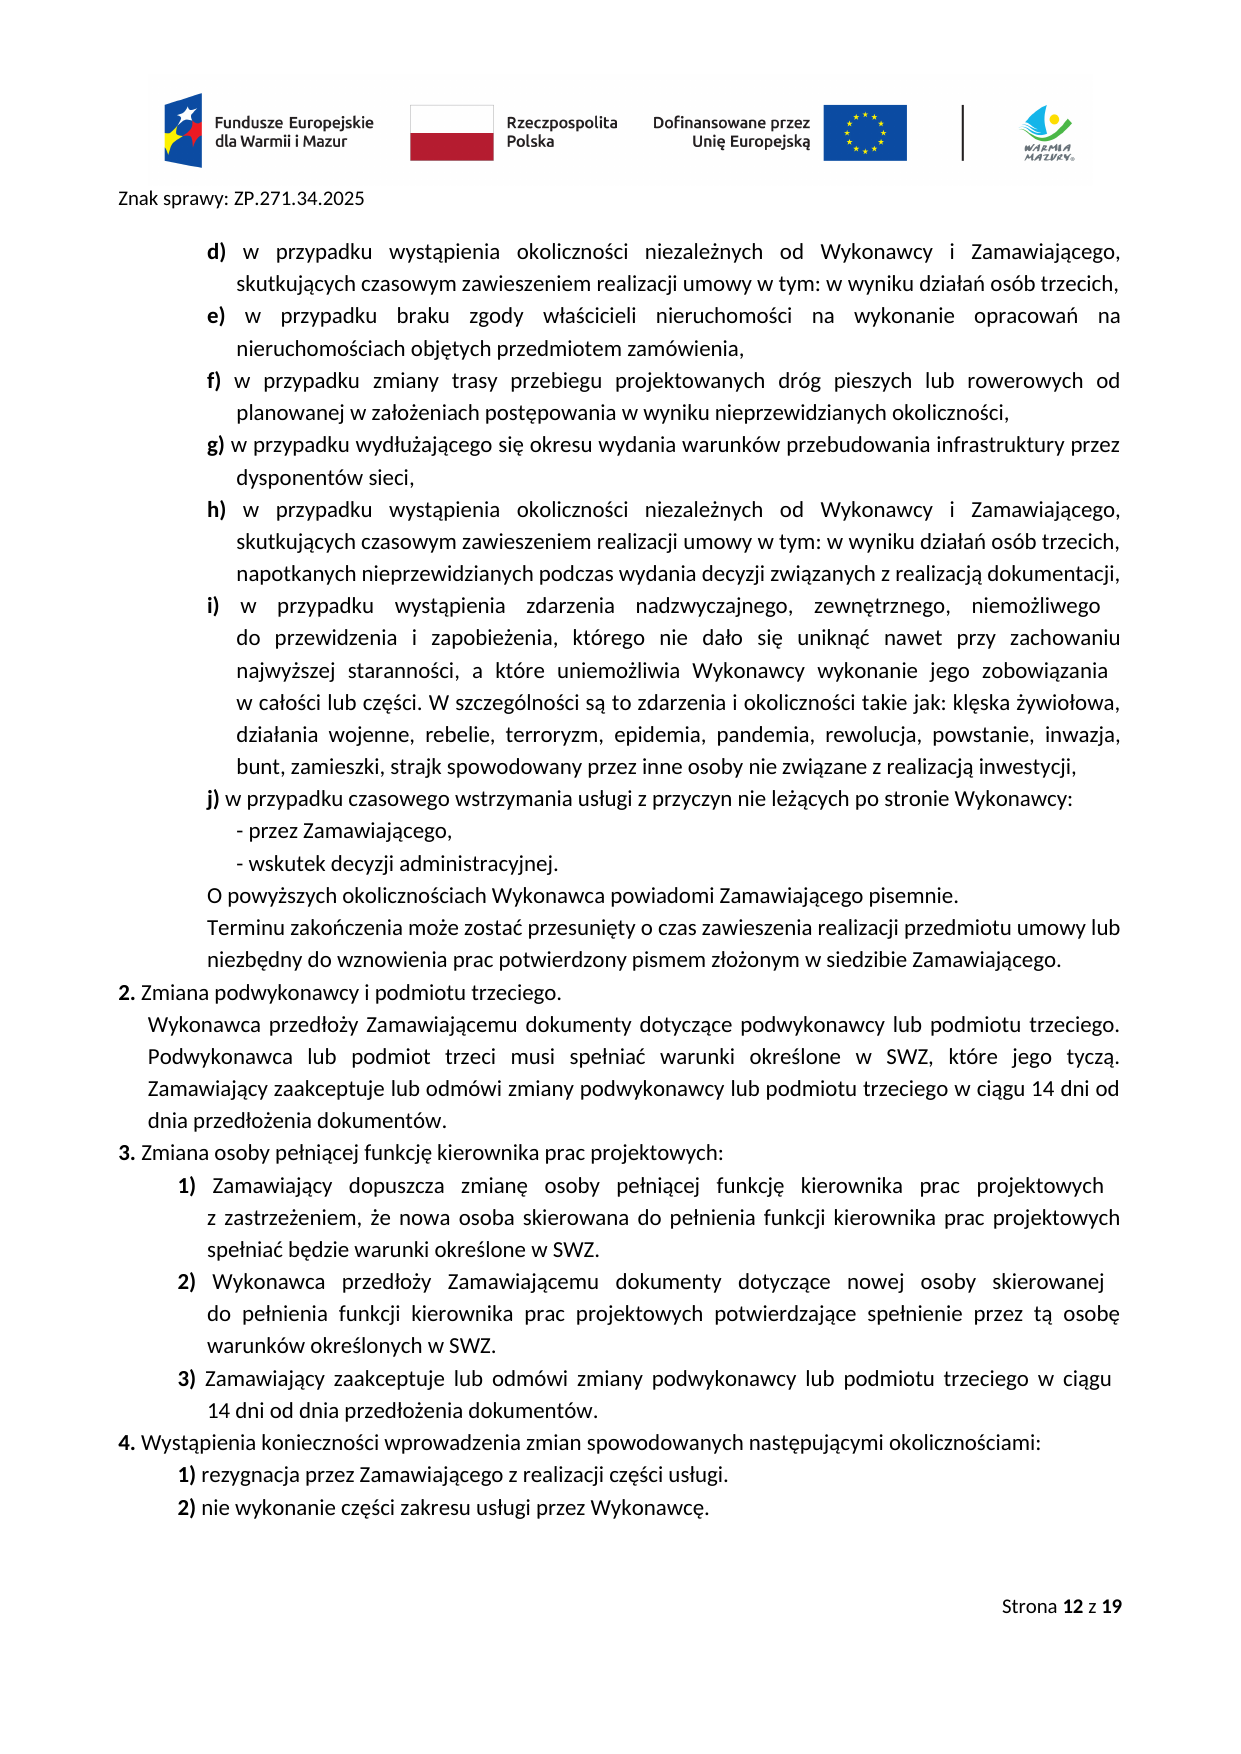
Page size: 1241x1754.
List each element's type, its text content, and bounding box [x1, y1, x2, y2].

text 1) Zamawiający dopuszcza zmianę osoby pełniącej funkcję kierownika prac projektowych z zastrzeżeniem, że nowa osoba skierowana do pełnienia funkcji kierownika prac projektowych spełniać będzie warunki określone w SWZ. [177, 1171, 1122, 1263]
text 4. Wystąpienia konieczności wprowadzenia zmian spowodowanych następującymi okolicznościami: [118, 1428, 1122, 1456]
text Terminu zakończenia może zostać przesunięty o czas zawieszenia realizacji przedmiotu umowy lub niezbędny do wznowienia prac potwierdzony pismem złożonym w siedzibie Zamawiającego. [207, 913, 1122, 973]
text O powyższych okolicznościach Wykonawca powiadomi Zamawiającego pisemnie. [207, 881, 1122, 909]
text 3) Zamawiający zaakceptuje lub odmówi zmiany podwykonawcy lub podmiotu trzeciego w ciągu 14 dni od dnia przedłożenia dokumentów. [177, 1364, 1122, 1424]
text - przez Zamawiającego, [236, 817, 1122, 845]
text i) w przypadku wystąpienia zdarzenia nadzwyczajnego, zewnętrznego, niemożliwego do przewidzenia i zapobieżenia, którego nie dało się uniknąć nawet przy zachowaniu najwyższej staranności, a które uniemożliwia Wykonawcy wykonanie jego zobowiązania w całości lub części. W szczególności są to zdarzenia i okoliczności takie jak: klęska żywiołowa, działania wojenne, rebelie, terroryzm, epidemia, pandemia, rewolucja, powstanie, inwazja, bunt, zamieszki, strajk spowodowany przez inne osoby nie związane z realizacją inwestycji, [207, 591, 1122, 780]
text 1) rezygnacja przez Zamawiającego z realizacji części usługi. [177, 1460, 1122, 1488]
text h) w przypadku wystąpienia okoliczności niezależnych od Wykonawcy i Zamawiającego, skutkujących czasowym zawieszeniem realizacji umowy w tym: w wyniku działań osób trzecich, napotkanych nieprzewidzianych podczas wydania decyzji związanych z realizacją dokumentacji, [207, 495, 1122, 587]
text 2) nie wykonanie części zakresu usługi przez Wykonawcę. [177, 1493, 1122, 1521]
text 3. Zmiana osoby pełniącej funkcję kierownika prac projektowych: [118, 1138, 1122, 1167]
text 2) Wykonawca przedłoży Zamawiającemu dokumenty dotyczące nowej osoby skierowanej do pełnienia funkcji kierownika prac projektowych potwierdzające spełnienie przez tą osobę warunków określonych w SWZ. [177, 1267, 1122, 1360]
text f) w przypadku zmiany trasy przebiegu projektowanych dróg pieszych lub rowerowych od planowanej w założeniach postępowania w wyniku nieprzewidzianych okoliczności, [207, 366, 1122, 426]
text j) w przypadku czasowego wstrzymania usługi z przyczyn nie leżących po stronie Wykonawcy: [207, 784, 1122, 812]
text - wskutek decyzji administracyjnej. [236, 849, 1122, 877]
text Wykonawca przedłoży Zamawiającemu dokumenty dotyczące podwykonawcy lub podmiotu trzeciego. Podwykonawca lub podmiot trzeci musi spełniać warunki określone w SWZ, które jego tyczą. Zamawiający zaakceptuje lub odmówi zmiany podwykonawcy lub podmiotu trzeciego w ciągu 14 dni od dnia przedłożenia dokumentów. [148, 1010, 1122, 1134]
text g) w przypadku wydłużającego się okresu wydania warunków przebudowania infrastruktury przez dysponentów sieci, [207, 430, 1122, 491]
text d) w przypadku wystąpienia okoliczności niezależnych od Wykonawcy i Zamawiającego, skutkujących czasowym zawieszeniem realizacji umowy w tym: w wyniku działań osób trzecich, [207, 237, 1122, 297]
text e) w przypadku braku zgody właścicieli nieruchomości na wykonanie opracowań na nieruchomościach objętych przedmiotem zamówienia, [207, 302, 1122, 362]
picture [147, 74, 1093, 186]
text 2. Zmiana podwykonawcy i podmiotu trzeciego. [118, 978, 1122, 1006]
